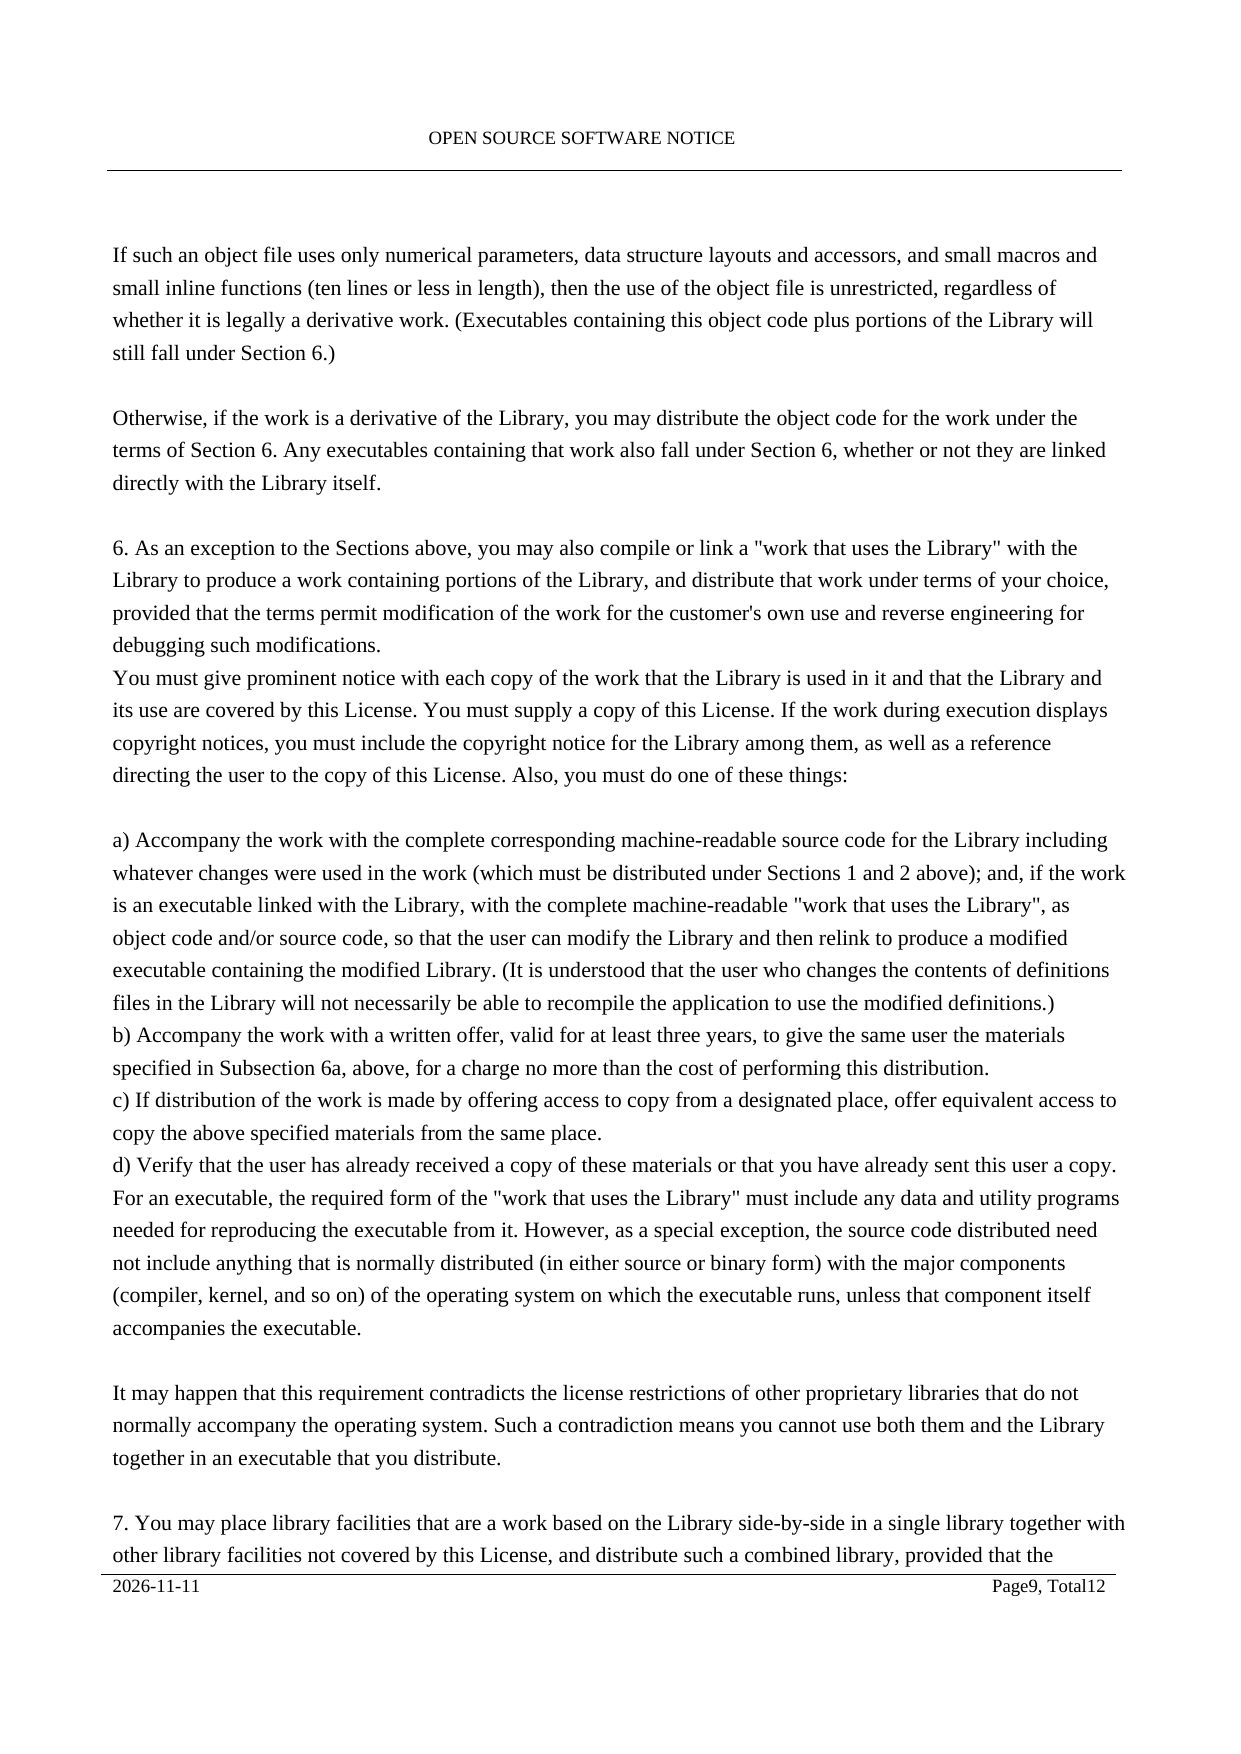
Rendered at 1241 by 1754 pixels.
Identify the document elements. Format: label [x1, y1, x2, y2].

text [112, 206, 1128, 1571]
